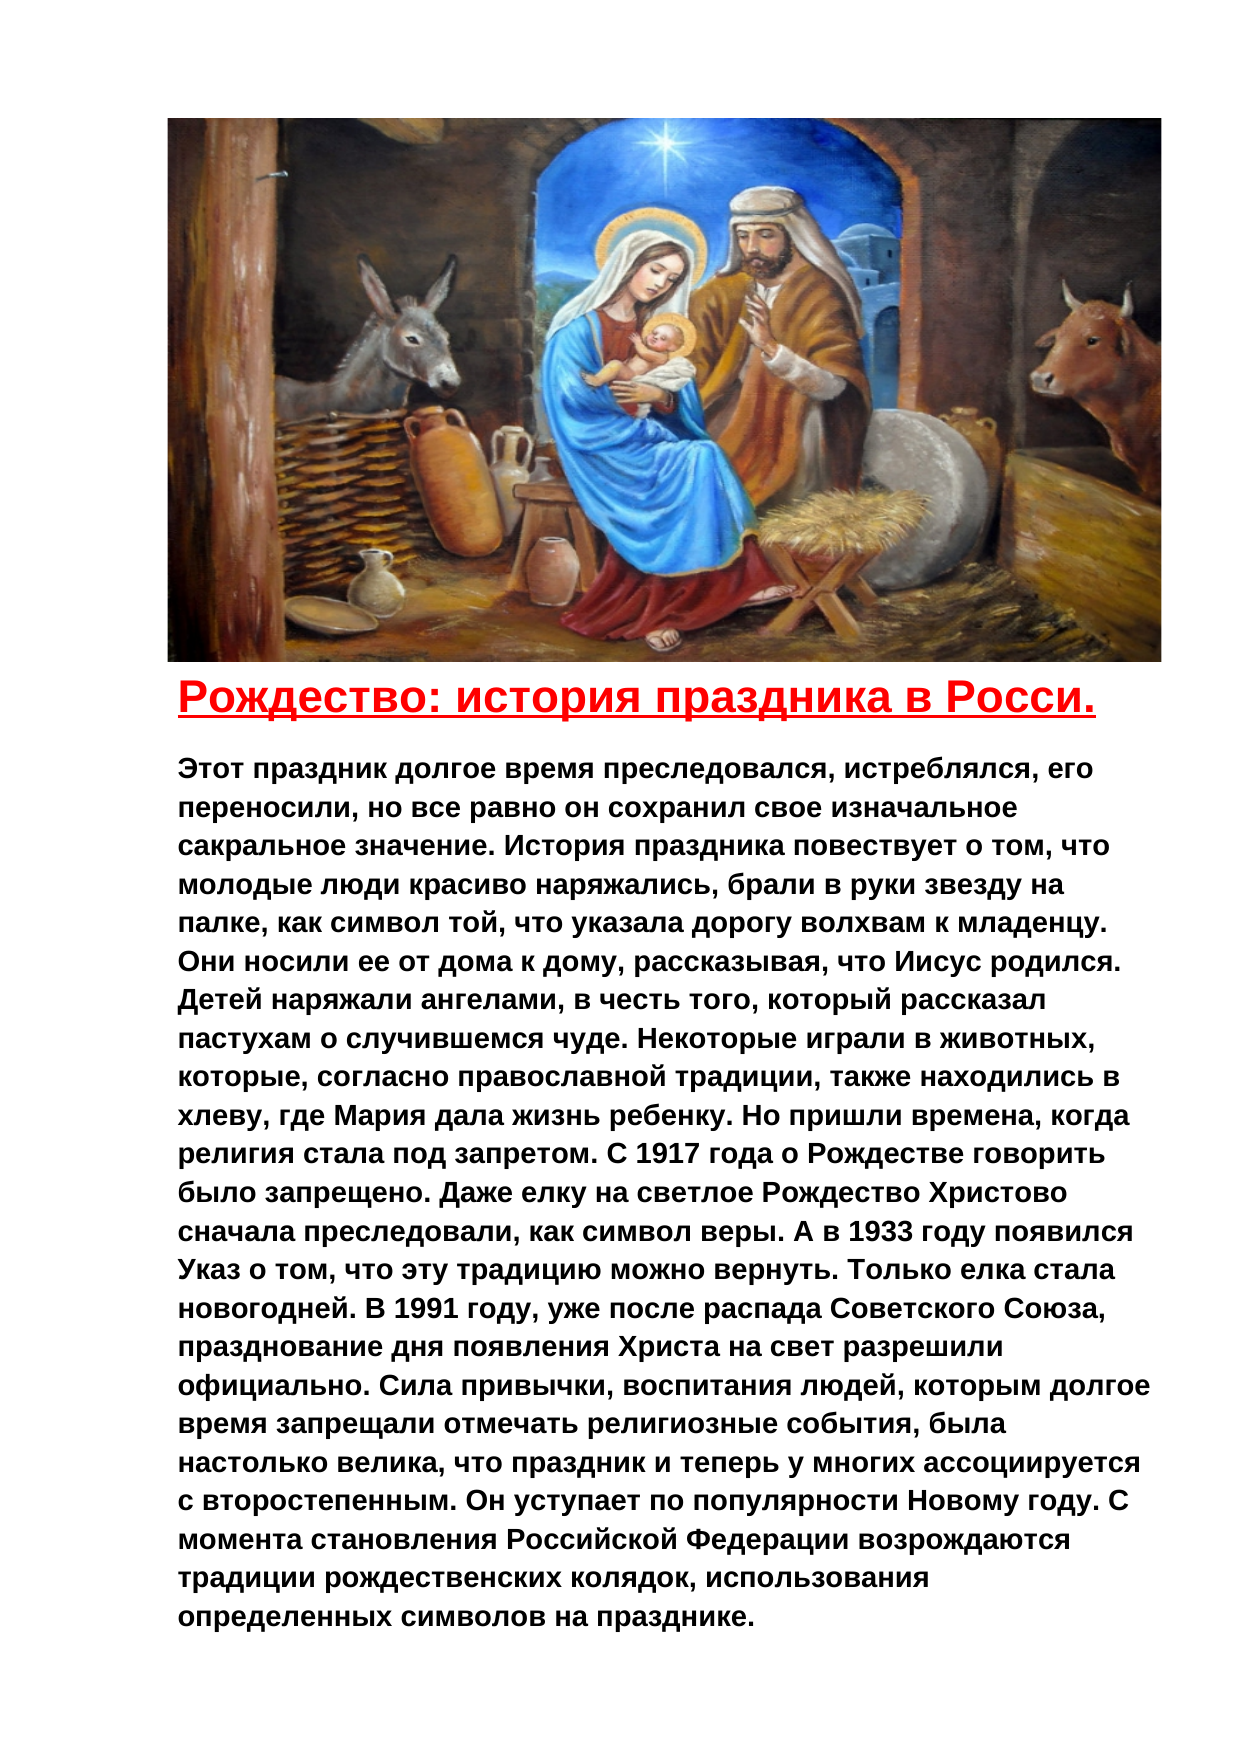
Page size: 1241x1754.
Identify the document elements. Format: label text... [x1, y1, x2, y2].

text Этот праздник долгое время преследовался, истреблялся, его переносили, но все равно он сохранил свое изначальное сакральное значение. История праздника повествует о том, что молодые люди красиво наряжались, брали в руки звезду на палке, как символ той, что указала дорогу волхвам к младенцу. Они носили ее от дома к дому, рассказывая, что Иисус родился. Детей наряжали ангелами, в честь того, который рассказал пастухам о случившемся чуде. Некоторые играли в животных, которые, согласно православной традиции, также находились в хлеву, где Мария дала жизнь ребенку. Но пришли времена, когда религия стала под запретом. С 1917 года о Рождестве говорить было запрещено. Даже елку на светлое Рождество Христово сначала преследовали, как символ веры. А в 1933 году появился Указ о том, что эту традицию можно вернуть. Только елка стала новогодней. В 1991 году, уже после распада Советского Союза, празднование дня появления Христа на свет разрешили официально. Сила привычки, воспитания людей, которым долгое время запрещали отмечать религиозные события, была настолько велика, что праздник и теперь у многих ассоциируется с второстепенным. Он уступает по популярности Новому году. С момента становления Российской Федерации возрождаются традиции рождественских колядок, использования определенных символов на празднике. [177, 751, 1152, 1632]
text Рождество: история праздника в Росси. [177, 662, 1152, 722]
picture [167, 118, 1162, 662]
